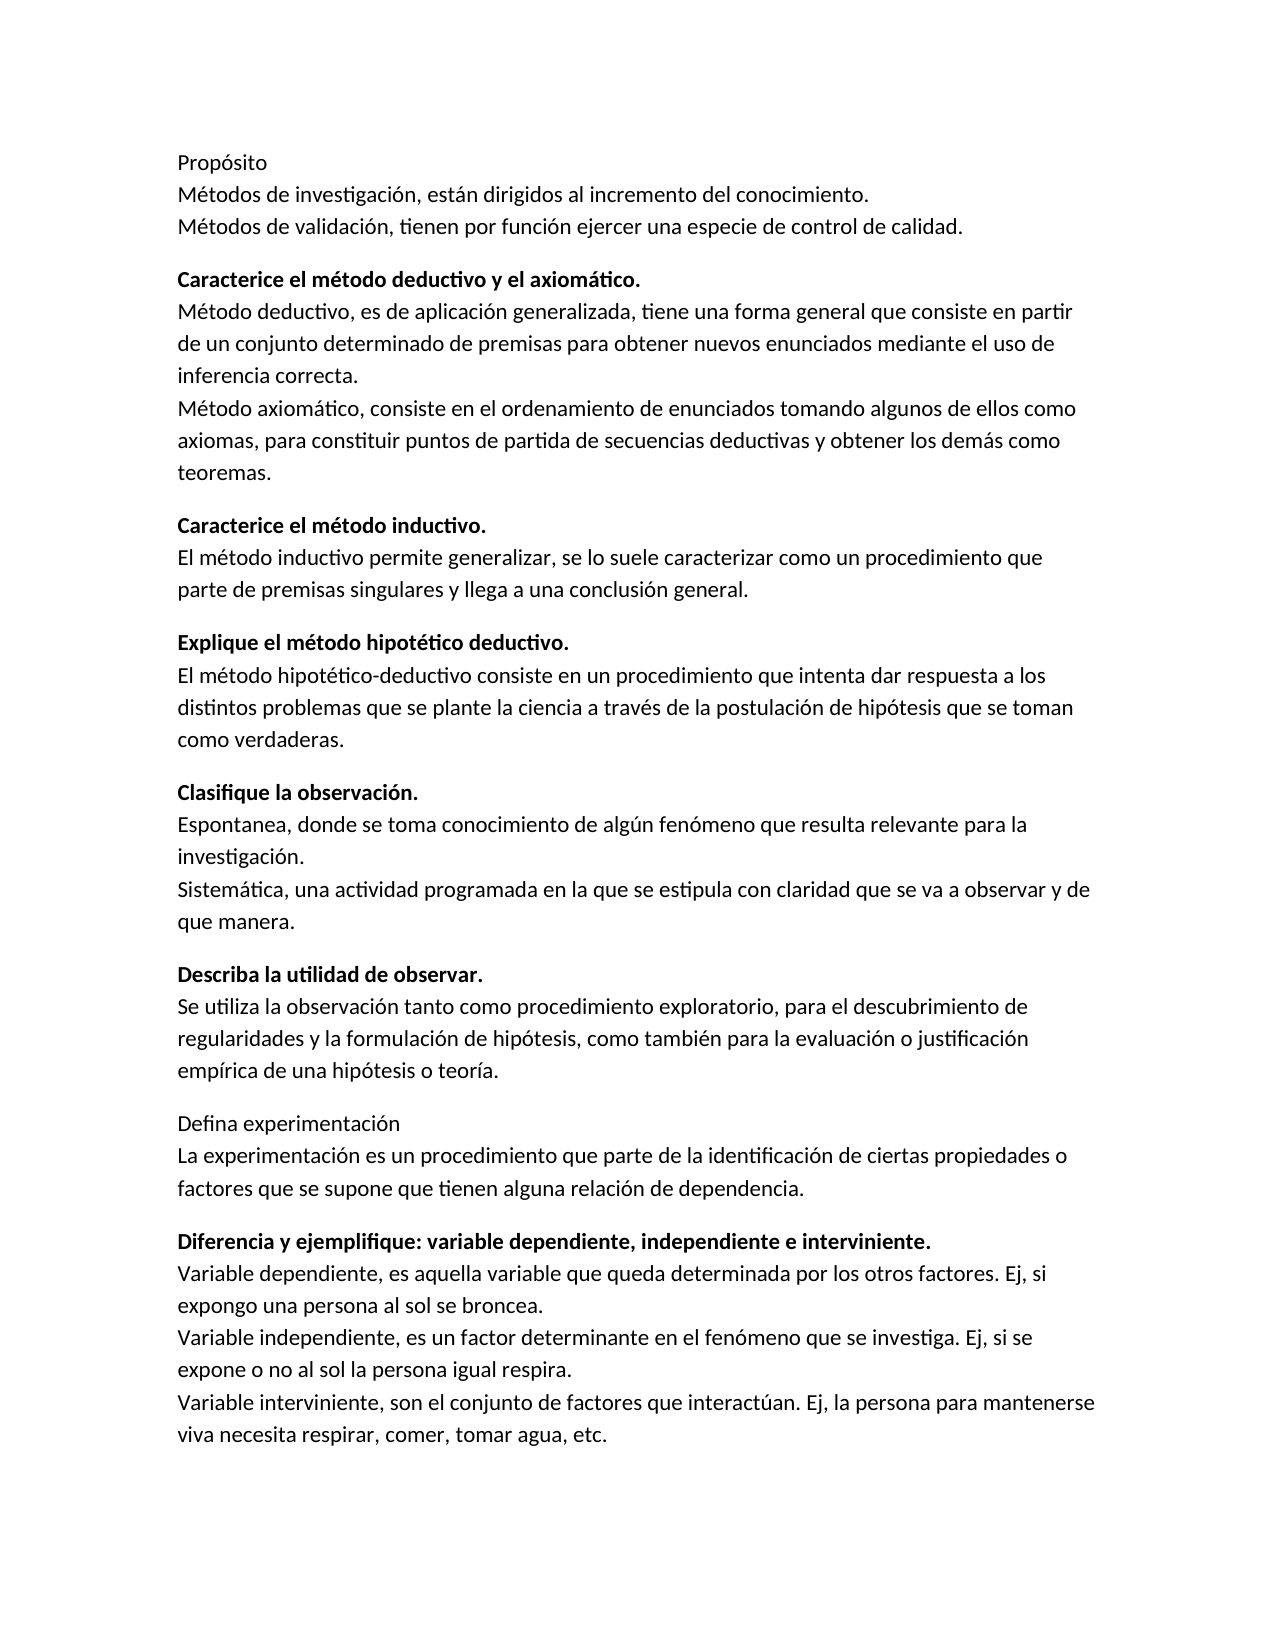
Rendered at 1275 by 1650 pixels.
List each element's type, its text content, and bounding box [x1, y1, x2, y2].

text Explique el método hipotético deductivo. El método hipotético-deductivo consiste en un procedimiento que intenta dar respuesta a los distintos problemas que se plante la ciencia a través de la postulación de hipótesis que se toman como verdaderas. [177, 628, 1098, 753]
text Defina experimentación La experimentación es un procedimiento que parte de la identificación de ciertas propiedades o factores que se supone que tienen alguna relación de dependencia. [177, 1109, 1098, 1202]
text Caracterice el método deductivo y el axiomático. Método deductivo, es de aplicación generalizada, tiene una forma general que consiste en partir de un conjunto determinado de premisas para obtener nuevos enunciados mediante el uso de inferencia correcta. Método axiomático, consiste en el ordenamiento de enunciados tomando algunos de ellos como axiomas, para constituir puntos de partida de secuencias deductivas y obtener los demás como teoremas. [177, 265, 1098, 486]
text Caracterice el método inductivo. El método inductivo permite generalizar, se lo suele caracterizar como un procedimiento que parte de premisas singulares y llega a una conclusión general. [177, 511, 1098, 603]
text Diferencia y ejemplifique: variable dependiente, independiente e interviniente. Variable dependiente, es aquella variable que queda determinada por los otros factores. Ej, si expongo una persona al sol se broncea. Variable independiente, es un factor determinante en el fenómeno que se investiga. Ej, si se expone o no al sol la persona igual respira. Variable interviniente, son el conjunto de factores que interactúan. Ej, la persona para mantenerse viva necesita respirar, comer, tomar agua, etc. [177, 1227, 1098, 1448]
text Describa la utilidad de observar. Se utiliza la observación tanto como procedimiento exploratorio, para el descubrimiento de regularidades y la formulación de hipótesis, como también para la evaluación o justificación empírica de una hipótesis o teoría. [177, 960, 1098, 1084]
text Clasifique la observación. Espontanea, donde se toma conocimiento de algún fenómeno que resulta relevante para la investigación. Sistemática, una actividad programada en la que se estipula con claridad que se va a observar y de que manera. [177, 778, 1098, 935]
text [177, 148, 1098, 240]
